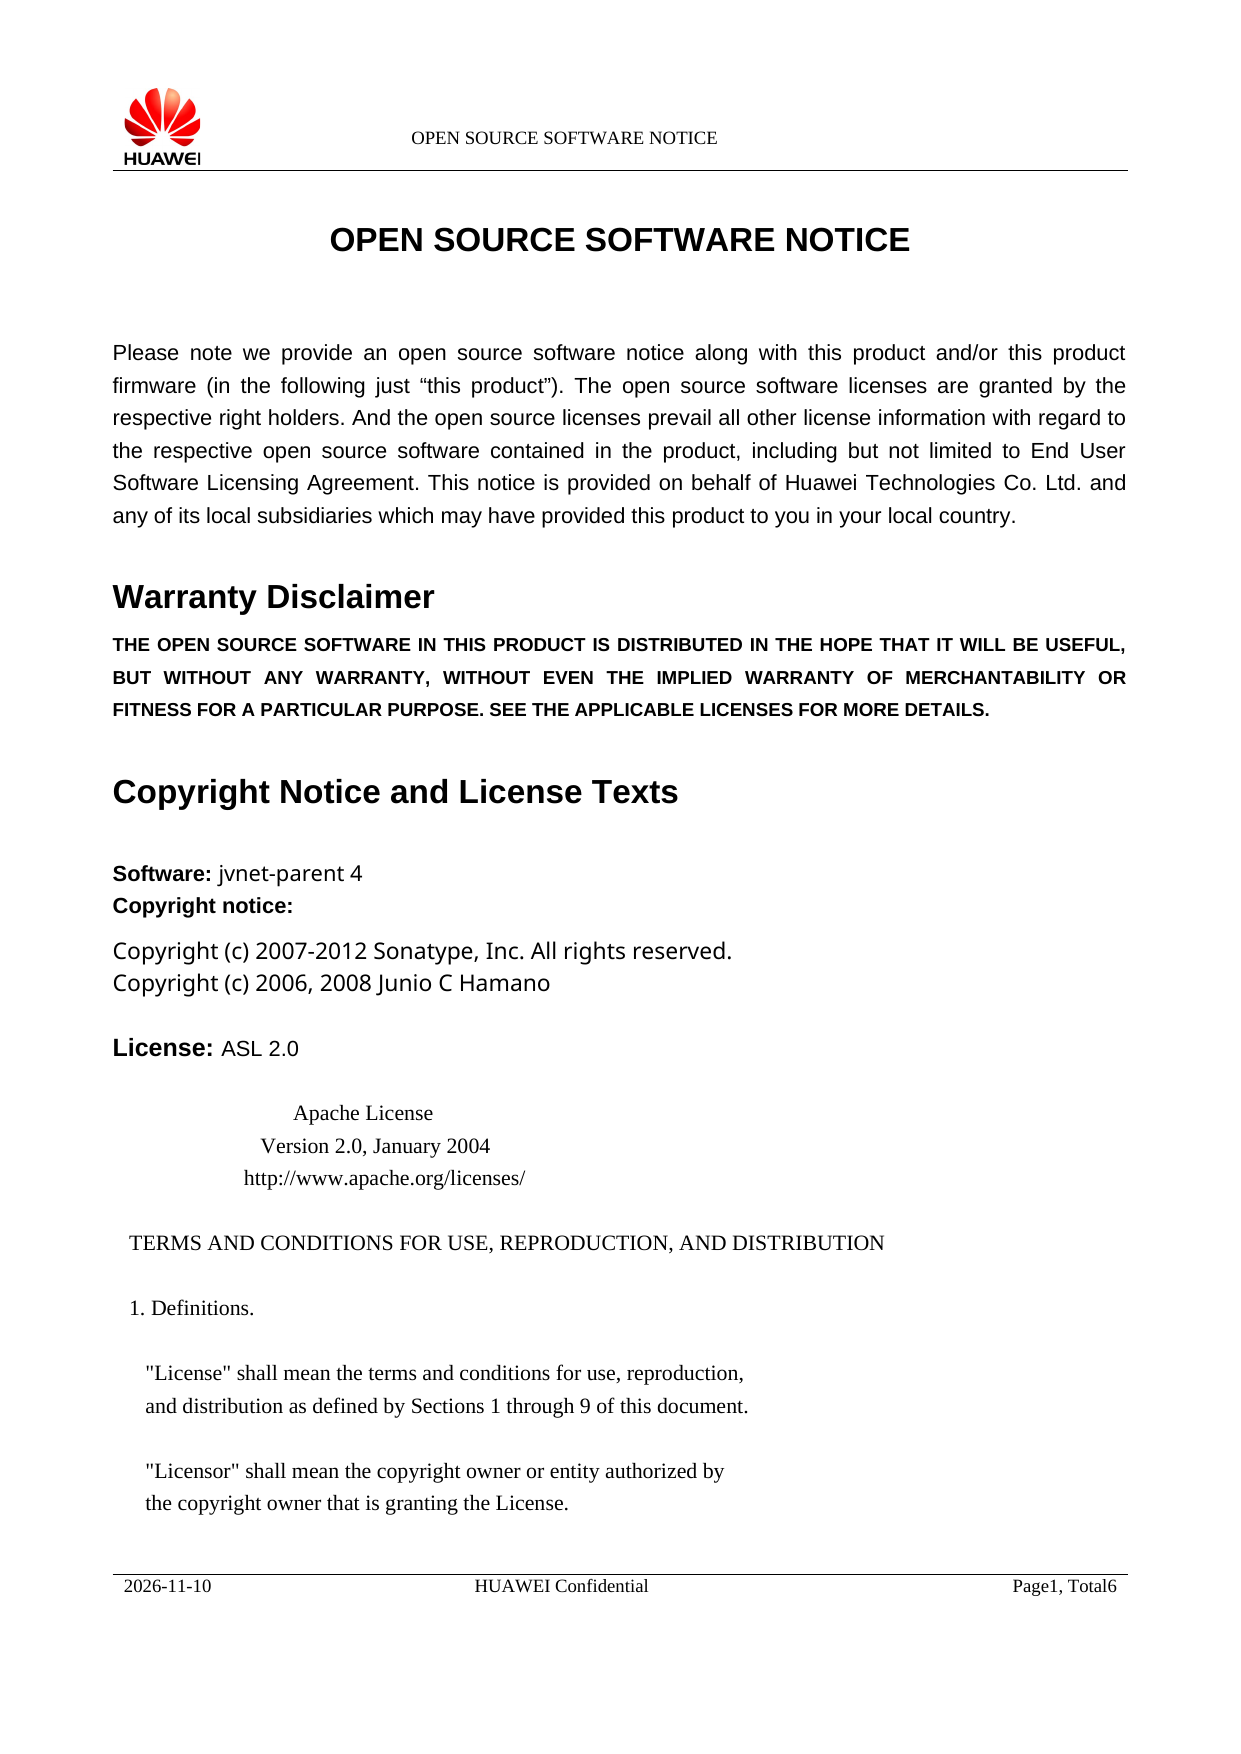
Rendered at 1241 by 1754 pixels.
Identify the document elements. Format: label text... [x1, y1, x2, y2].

picture [124, 88, 201, 165]
text Copyright (c) 2007-2012 Sonatype, Inc. All rights reserved. Copyright (c) 2006, 2008 Junio C Hamano [112, 934, 1128, 1031]
text OPEN SOURCE SOFTWARE NOTICE [112, 206, 1128, 271]
text The open source software in this product is distributed in the hope that it will be useful, but WITHOUT ANY WARRANTY, without even the implied warranty of MERCHANTABILITY or FITNESS FOR A PARTICULAR PURPOSE. See the applicable licenses for more details. [112, 629, 1128, 726]
text Copyright Notice and License Texts [112, 759, 1128, 824]
text Please note we provide an open source software notice along with this product and/or this product firmware (in the following just “this product”). The open source software licenses are granted by the respective right holders. And the open source licenses prevail all other license information with regard to the respective open source software contained in the product, including but not limited to End User Software Licensing Agreement. This notice is provided on behalf of Huawei Technologies Co. Ltd. and any of its local subsidiaries which may have provided this product to you in your local country. [112, 336, 1128, 531]
text Warranty Disclaimer [112, 564, 1128, 629]
text Copyright notice: [112, 889, 1128, 921]
text License: ASL 2.0 [112, 1031, 1128, 1064]
title Software: jvnet-parent 4 [112, 856, 1128, 889]
